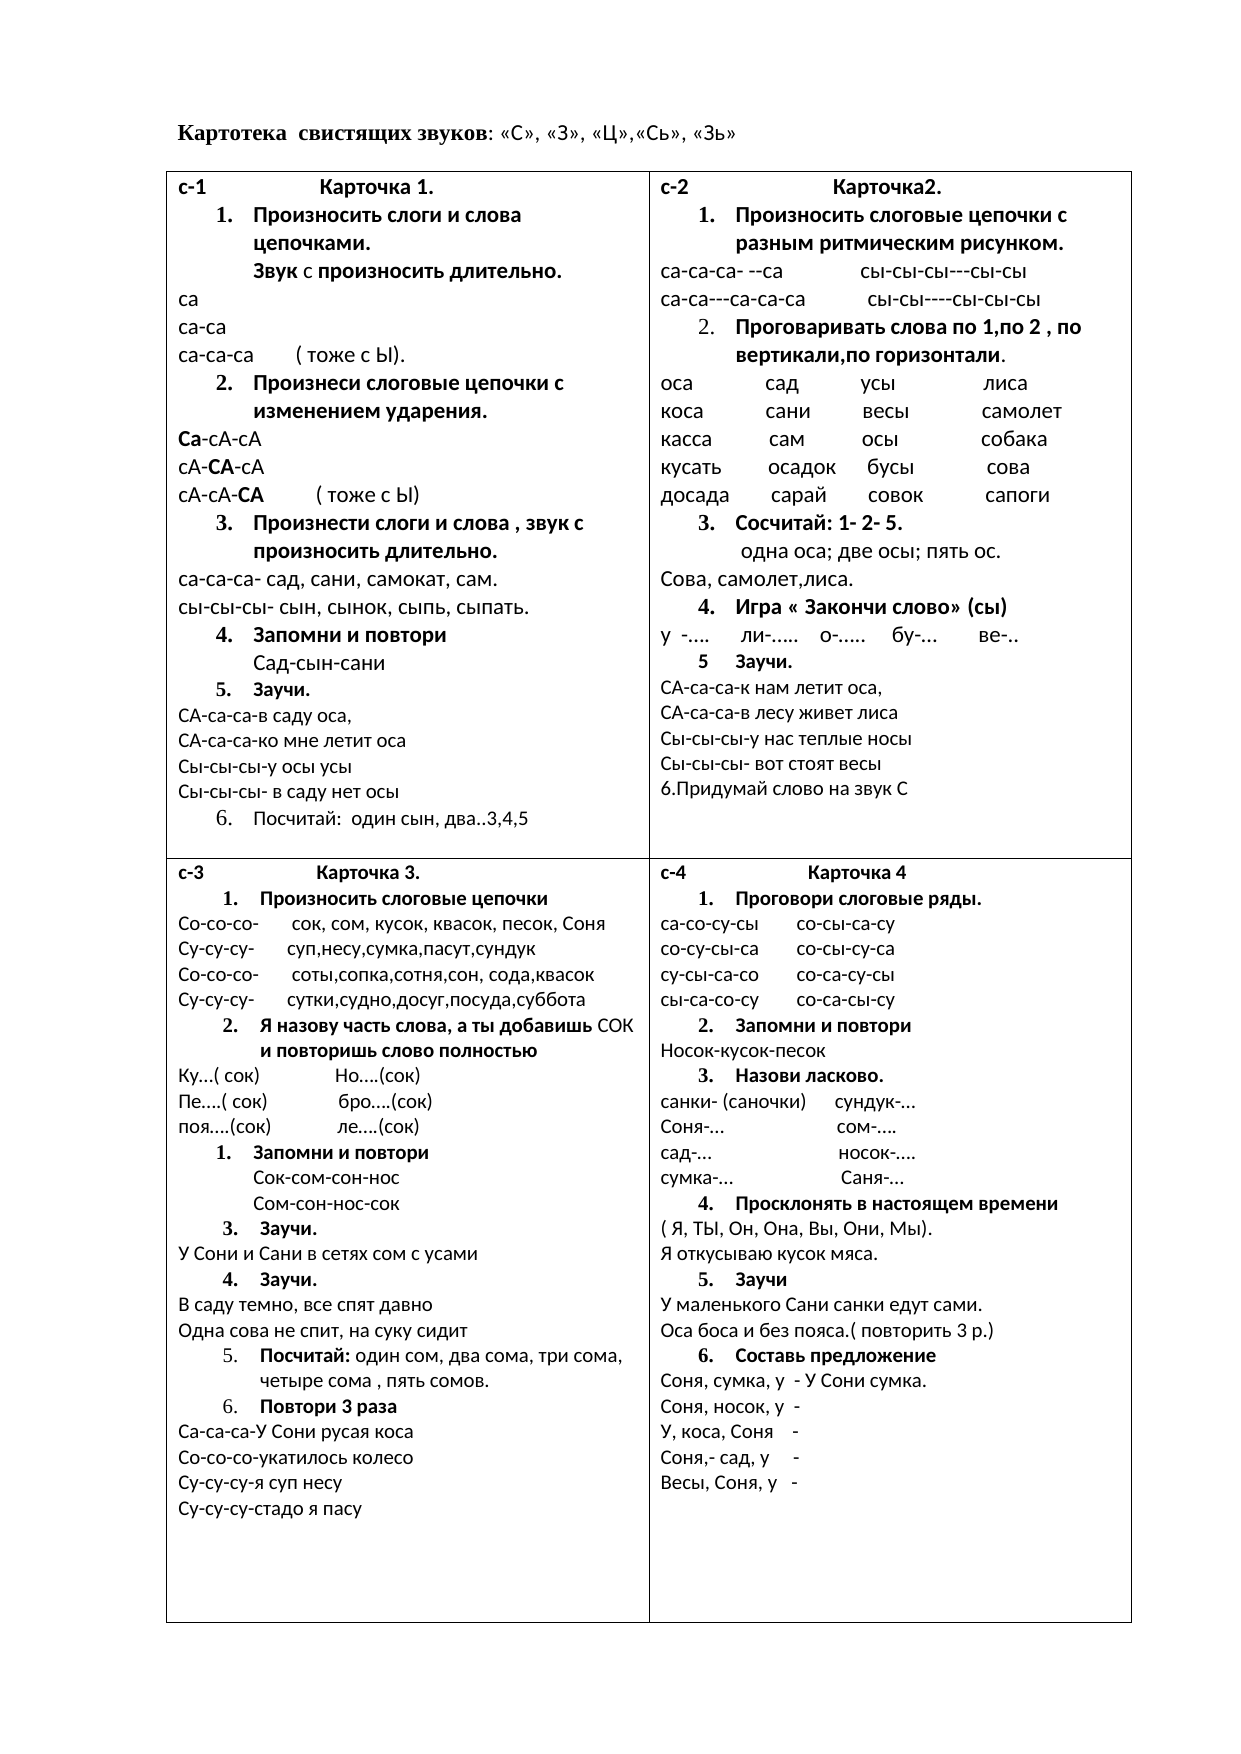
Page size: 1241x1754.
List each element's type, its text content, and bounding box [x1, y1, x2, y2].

table_cell с-4 Карточка 4 Проговори слоговые ряды. са-со-су-сы со-сы-са-су со-су-сы-са со-сы-су-са су-сы-са-со со-са-су-сы сы-са-со-су со-са-сы-су Запомни и повтори Носок-кусок-песок Назови ласково. санки- (саночки) сундук-… Соня-… сом-…. сад-… носок-…. сумка-… Саня-… Просклонять в настоящем времени ( Я, ТЫ, Он, Она, Вы, Они, Мы). Я откусываю кусок мяса. Заучи У маленького Сани санки едут сами. Оса боса и без пояса.( повторить 3 р.) Составь предложение Соня, сумка, у - У Сони сумка. Соня, носок, у - У, коса, Соня - Соня,- сад, у - Весы, Соня, у - [650, 859, 1131, 1622]
table_header с-2 Карточка2. Произносить слоговые цепочки с разным ритмическим рисунком. са-са-са- --са сы-сы-сы---сы-сы са-са---са-са-са сы-сы----сы-сы-сы Проговаривать слова по 1,по 2 , по вертикали,по горизонтали. оса сад усы лиса коса сани весы самолет касса сам осы собака кусать осадок бусы сова досада сарай совок сапоги Сосчитай: 1- 2- 5. одна оса; две осы; пять ос. Сова, самолет,лиса. Игра « Закончи слово» (сы) у -…. ли-….. о-….. бу-… ве-.. Заучи. СА-са-са-к нам летит оса, СА-са-са-в лесу живет лиса Сы-сы-сы-у нас теплые носы Сы-сы-сы- вот стоят весы 6.Придумай слово на звук С [650, 172, 1131, 858]
text Картотека свистящих звуков: «С», «З», «Ц»,«Сь», «Зь» [177, 118, 1152, 146]
table_header c-1 Карточка 1. Произносить слоги и слова цепочками. Звук с произносить длительно. са са-са са-са-са ( тоже с Ы). Произнеси слоговые цепочки с изменением ударения. Са-сА-сА сА-СА-сА сА-сА-СА ( тоже с Ы) Произнести слоги и слова , звук с произносить длительно. са-са-са- сад, сани, самокат, сам. сы-сы-сы- сын, сынок, сыпь, сыпать. Запомни и повтори Сад-сын-сани Заучи. СА-са-са-в саду оса, СА-са-са-ко мне летит оса Сы-сы-сы-у осы усы Сы-сы-сы- в саду нет осы Посчитай: один сын, два..3,4,5 [167, 172, 649, 858]
table_cell с-3 Карточка 3. Произносить слоговые цепочки Со-со-со- сок, сом, кусок, квасок, песок, Соня Су-су-су- суп,несу,сумка,пасут,сундук Со-со-со- соты,сопка,сотня,сон, сода,квасок Су-су-су- сутки,судно,досуг,посуда,суббота Я назову часть слова, а ты добавишь CОК и повторишь слово полностью Ку…( сок) Но….(сок) Пе….( сок) бро….(сок) поя….(сок) ле….(сок) Запомни и повтори Сок-сом-сон-нос Сом-сон-нос-сок Заучи. У Сони и Сани в сетях сом с усами Заучи. В саду темно, все спят давно Одна сова не спит, на суку сидит Посчитай: один сом, два сома, три сома, четыре сома , пять сомов. Повтори 3 раза Са-са-са-У Сони русая коса Со-со-со-укатилось колесо Су-су-су-я суп несу Су-су-су-стадо я пасу [167, 859, 649, 1622]
